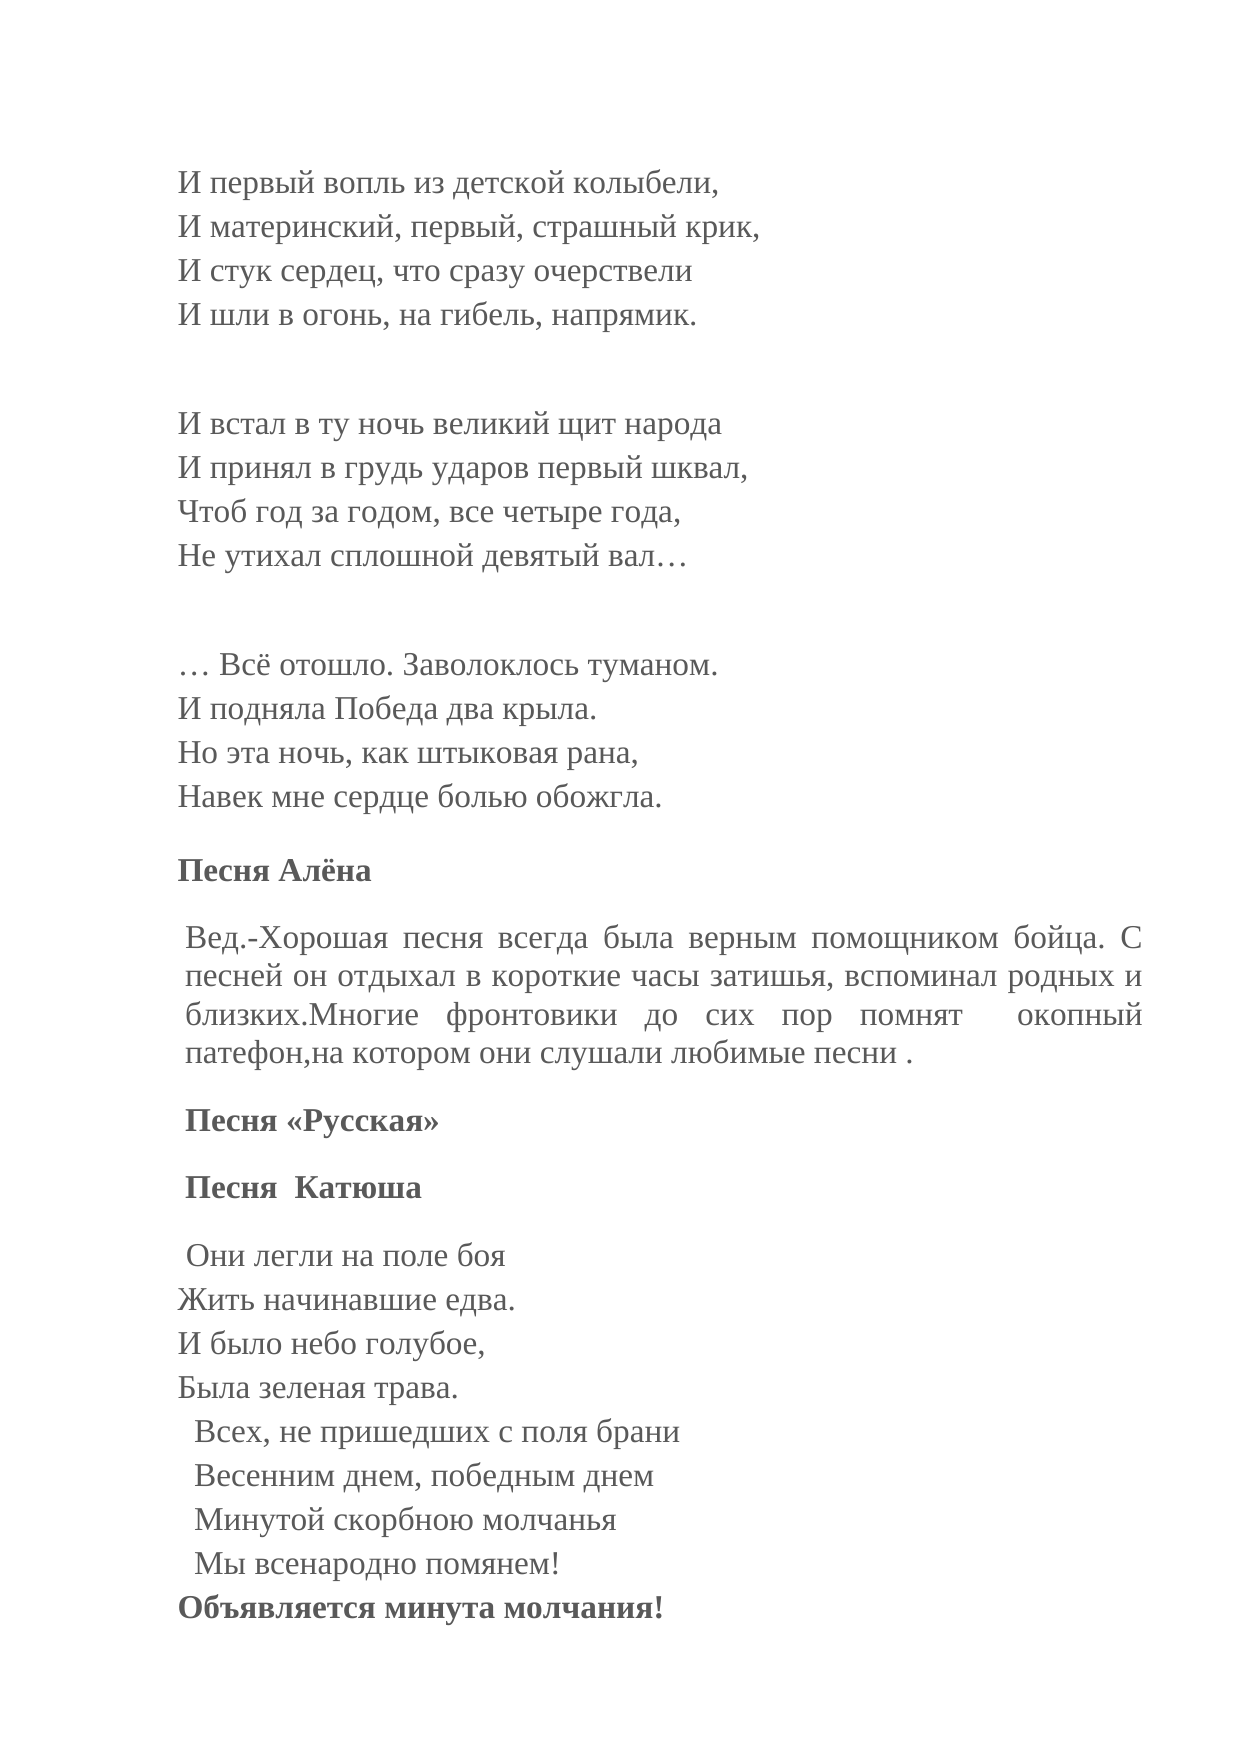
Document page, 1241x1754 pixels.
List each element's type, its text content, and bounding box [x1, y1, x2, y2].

text … Всё отошло. Заволоклось туманом. И подняла Победа два крыла. Но эта ночь, как штыковая рана, Навек мне сердце болью обожгла. [177, 600, 1152, 815]
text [177, 118, 1152, 333]
text Они легли на поле боя Жить начинавшие едва. И было небо голубое, Была зеленая трава. Всех, не пришедших с поля брани Весенним днем, победным днем Минутой скорбною молчанья Мы всенародно помянем! Объявляется минута молчания! [177, 1235, 1152, 1626]
text Песня Алёна [177, 850, 1152, 888]
text Вед.-Хорошая песня всегда была верным помощником бойца. С песней он отдыхал в короткие часы затишья, вспоминал родных и близких.Многие фронтовики до сих пор помнят окопный патефон,на котором они слушали любимые песни . [185, 917, 1144, 1071]
text Песня «Русская» [185, 1100, 1144, 1138]
text Песня Катюша [185, 1167, 1144, 1206]
text И встал в ту ночь великий щит народа И принял в грудь ударов первый шквал, Чтоб год за годом, все четыре года, Не утихал сплошной девятый вал… [177, 359, 1152, 574]
